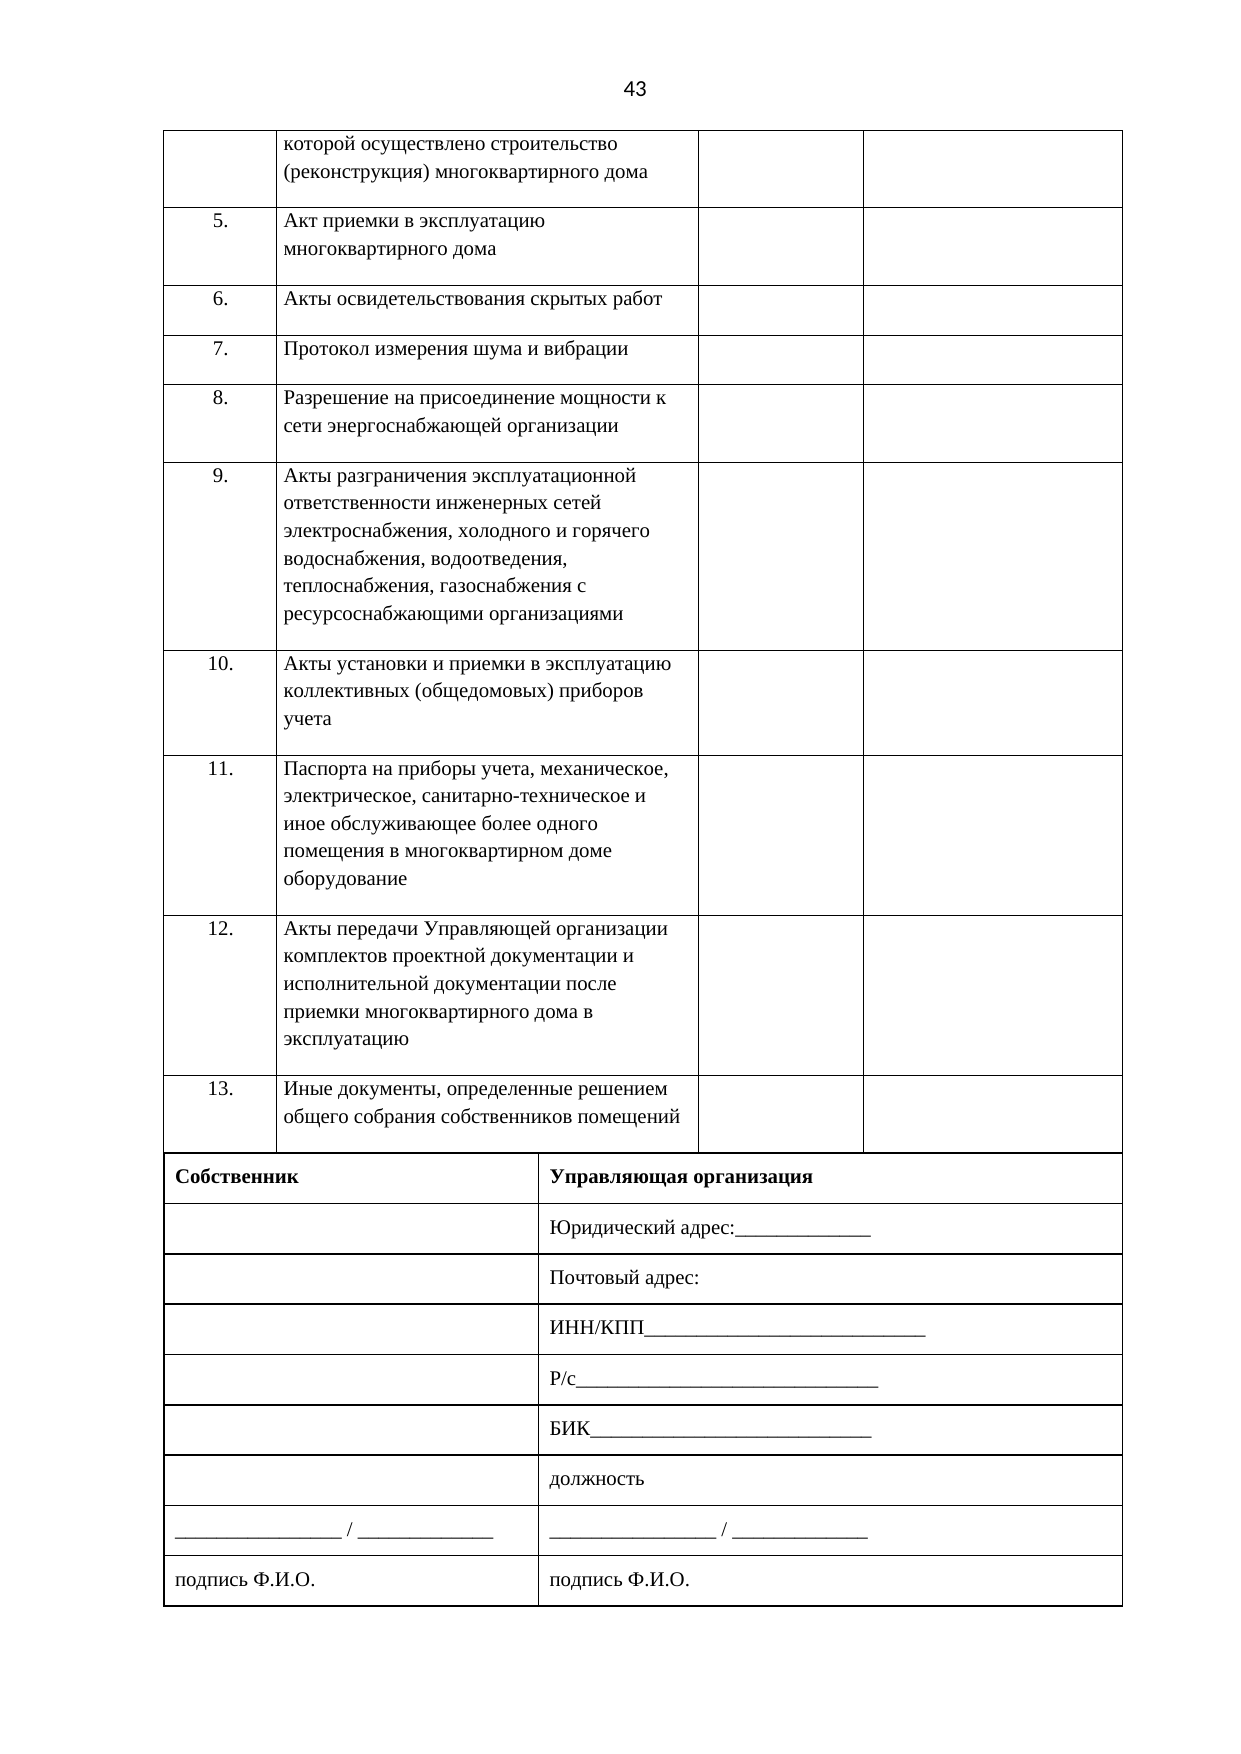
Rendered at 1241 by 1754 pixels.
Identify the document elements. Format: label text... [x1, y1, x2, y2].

table_cell [864, 208, 1122, 285]
table_cell [864, 131, 1122, 207]
table_cell [165, 1255, 538, 1303]
table_cell 7. [164, 336, 276, 384]
table_cell [165, 1456, 538, 1504]
table_cell ________________ / _____________ [165, 1506, 538, 1555]
table_cell Акты передачи Управляющей организации комплектов проектной документации и исполнительной документации после приемки многоквартирного дома в эксплуатацию [277, 916, 698, 1075]
table_cell БИК___________________________ [539, 1406, 1122, 1454]
table_cell [699, 916, 863, 1075]
table_cell 10. [164, 651, 276, 754]
table_cell 4. [164, 131, 276, 207]
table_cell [277, 131, 698, 207]
table_cell Управляющая организация [539, 1154, 1122, 1203]
table_cell [165, 1305, 538, 1353]
table_cell Акты разграничения эксплуатационной ответственности инженерных сетей электроснабжения, холодного и горячего водоснабжения, водоотведения, теплоснабжения, газоснабжения с ресурсоснабжающими организациями [277, 463, 698, 649]
table_cell [699, 651, 863, 754]
table_cell [864, 385, 1122, 462]
table_cell [864, 651, 1122, 754]
table_cell подпись Ф.И.О. [165, 1556, 538, 1605]
table_cell [699, 385, 863, 462]
table_cell 5. [164, 208, 276, 285]
table_cell [864, 1076, 1122, 1152]
table_cell [699, 1076, 863, 1152]
table_cell ИНН/КПП___________________________ [539, 1305, 1122, 1353]
table_cell Р/с_____________________________ [539, 1355, 1122, 1404]
table_cell должность [539, 1456, 1122, 1504]
table_cell [165, 1406, 538, 1454]
table_cell [864, 916, 1122, 1075]
table_cell Юридический адрес:_____________ [539, 1204, 1122, 1253]
table_cell [864, 756, 1122, 915]
table_cell [699, 131, 863, 207]
table_cell [864, 336, 1122, 384]
table_cell [165, 1204, 538, 1253]
table_cell Паспорта на приборы учета, механическое, электрическое, санитарно-техническое и иное обслуживающее более одного помещения в многоквартирном доме оборудование [277, 756, 698, 915]
table_cell 13. [164, 1076, 276, 1152]
table_cell 9. [164, 463, 276, 649]
table_cell [699, 208, 863, 285]
table_cell 8. [164, 385, 276, 462]
table_cell Собственник [165, 1154, 538, 1203]
table_cell [864, 286, 1122, 334]
table_cell Почтовый адрес: [539, 1255, 1122, 1303]
table_cell Акт приемки в эксплуатацию многоквартирного дома [277, 208, 698, 285]
table_cell [699, 336, 863, 384]
table_cell [699, 463, 863, 649]
table_cell Иные документы, определенные решением общего собрания собственников помещений [277, 1076, 698, 1152]
table_cell [864, 463, 1122, 649]
table_cell Протокол измерения шума и вибрации [277, 336, 698, 384]
table_cell [699, 756, 863, 915]
table_cell ________________ / _____________ [539, 1506, 1122, 1555]
table_cell Разрешение на присоединение мощности к сети энергоснабжающей организации [277, 385, 698, 462]
table_cell 11. [164, 756, 276, 915]
table_cell Акты установки и приемки в эксплуатацию коллективных (общедомовых) приборов учета [277, 651, 698, 754]
table_cell 12. [164, 916, 276, 1075]
table_cell подпись Ф.И.О. [539, 1556, 1122, 1605]
table_cell 6. [164, 286, 276, 334]
table_cell [699, 286, 863, 334]
table_cell Акты освидетельствования скрытых работ [277, 286, 698, 334]
table_cell [165, 1355, 538, 1404]
